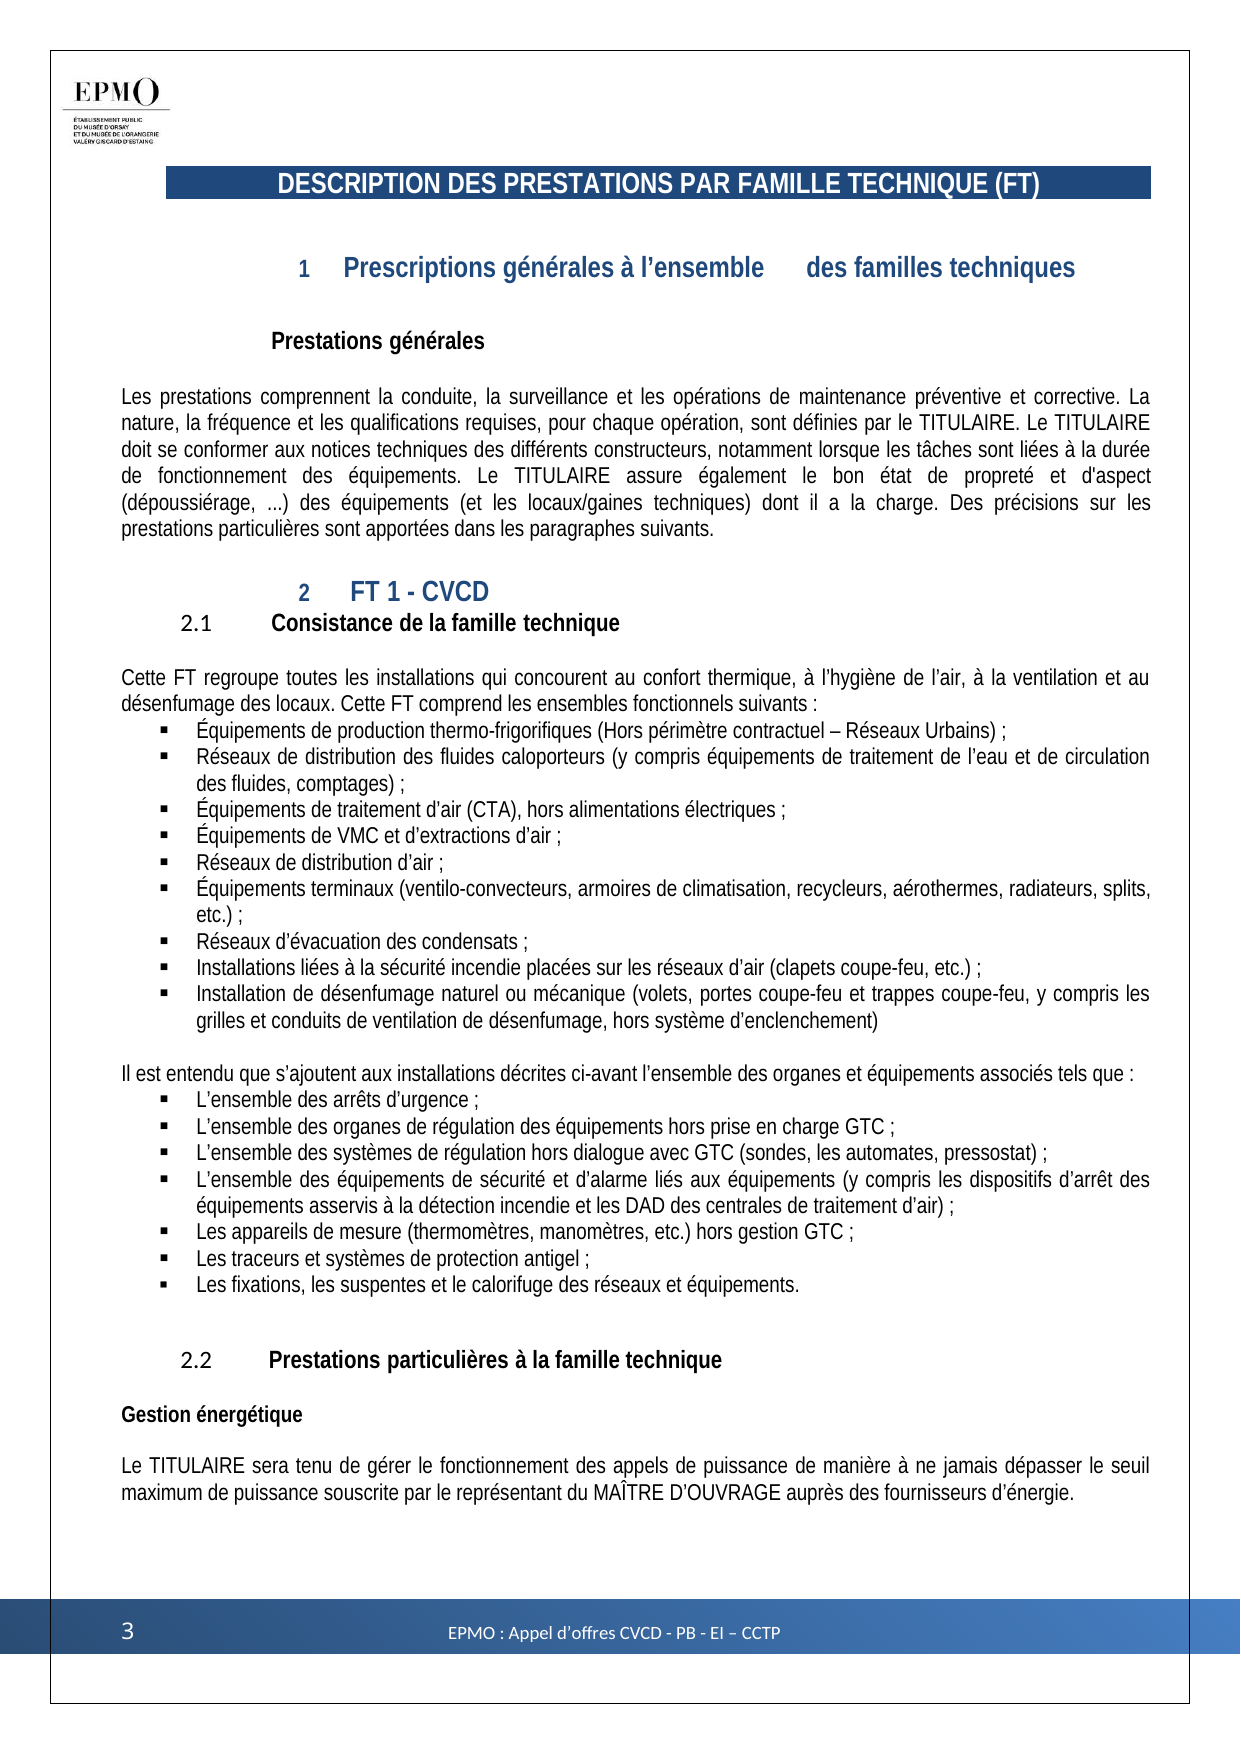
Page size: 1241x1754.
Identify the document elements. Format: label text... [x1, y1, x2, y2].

list L’ensemble des systèmes de régulation hors dialogue avec GTC (sondes, les automates, pressostat) ; [158, 1139, 1151, 1166]
list Les traceurs et systèmes de protection antigel ; [158, 1244, 1151, 1271]
list Équipements de VMC et d’extractions d’air ; [158, 822, 1151, 848]
picture [59, 77, 179, 149]
subtitle Prestations particulières à la famille technique [180, 1344, 1151, 1374]
list Réseaux de distribution d’air ; [158, 848, 1151, 875]
subtitle Prestations générales [255, 326, 1151, 354]
list L’ensemble des arrêts d’urgence ; [158, 1086, 1151, 1113]
list Installations liées à la sécurité incendie placées sur les réseaux d’air (clapets coupe-feu, etc.) ; [158, 954, 1151, 980]
list Équipements de production thermo-frigorifiques (Hors périmètre contractuel – Réseaux Urbains) ; [158, 717, 1151, 743]
text Cette FT regroupe toutes les installations qui concourent au confort thermique, à l’hygiène de l’air, à la ventilation et au désenfumage des locaux. Cette FT comprend les ensembles fonctionnels suivants : [121, 664, 1151, 717]
text Il est entendu que s’ajoutent aux installations décrites ci-avant l’ensemble des organes et équipements associés tels que : [121, 1060, 1151, 1086]
subtitle Gestion énergétique [121, 1401, 1151, 1427]
subtitle Prescriptions générales à l’ensemble des familles techniques [298, 250, 1151, 284]
subtitle Consistance de la famille technique [180, 607, 1151, 638]
list Les fixations, les suspentes et le calorifuge des réseaux et équipements. [158, 1271, 1151, 1297]
list Installation de désenfumage naturel ou mécanique (volets, portes coupe-feu et trappes coupe-feu, y compris les grilles et conduits de ventilation de désenfumage, hors système d’enclenchement) [158, 980, 1151, 1033]
subtitle FT 1 - CVCD [298, 574, 1151, 607]
text Le TITULAIRE sera tenu de gérer le fonctionnement des appels de puissance de manière à ne jamais dépasser le seuil maximum de puissance souscrite par le représentant du MAÎTRE D’OUVRAGE auprès des fournisseurs d’énergie. [121, 1452, 1151, 1505]
list Réseaux d’évacuation des condensats ; [158, 928, 1151, 954]
list Les appareils de mesure (thermomètres, manomètres, etc.) hors gestion GTC ; [158, 1218, 1151, 1244]
list Équipements de traitement d’air (CTA), hors alimentations électriques ; [158, 796, 1151, 822]
subtitle DESCRIPTION DES PRESTATIONS PAR FAMILLE TECHNIQUE (FT) [166, 166, 1151, 199]
list Réseaux de distribution des fluides caloporteurs (y compris équipements de traitement de l’eau et de circulation des fluides, comptages) ; [158, 743, 1151, 796]
list L’ensemble des équipements de sécurité et d’alarme liés aux équipements (y compris les dispositifs d’arrêt des équipements asservis à la détection incendie et les DAD des centrales de traitement d’air) ; [158, 1166, 1151, 1218]
list Équipements terminaux (ventilo-convecteurs, armoires de climatisation, recycleurs, aérothermes, radiateurs, splits, etc.) ; [158, 875, 1151, 928]
list L’ensemble des organes de régulation des équipements hors prise en charge GTC ; [158, 1113, 1151, 1139]
text Les prestations comprennent la conduite, la surveillance et les opérations de maintenance préventive et corrective. La nature, la fréquence et les qualifications requises, pour chaque opération, sont définies par le TITULAIRE. Le TITULAIRE doit se conformer aux notices techniques des différents constructeurs, notamment lorsque les tâches sont liées à la durée de fonctionnement des équipements. Le TITULAIRE assure également le bon état de propreté et d'aspect (dépoussiérage, ...) des équipements (et les locaux/gaines techniques) dont il a la charge. Des précisions sur les prestations particulières sont apportées dans les paragraphes suivants. [121, 383, 1151, 541]
